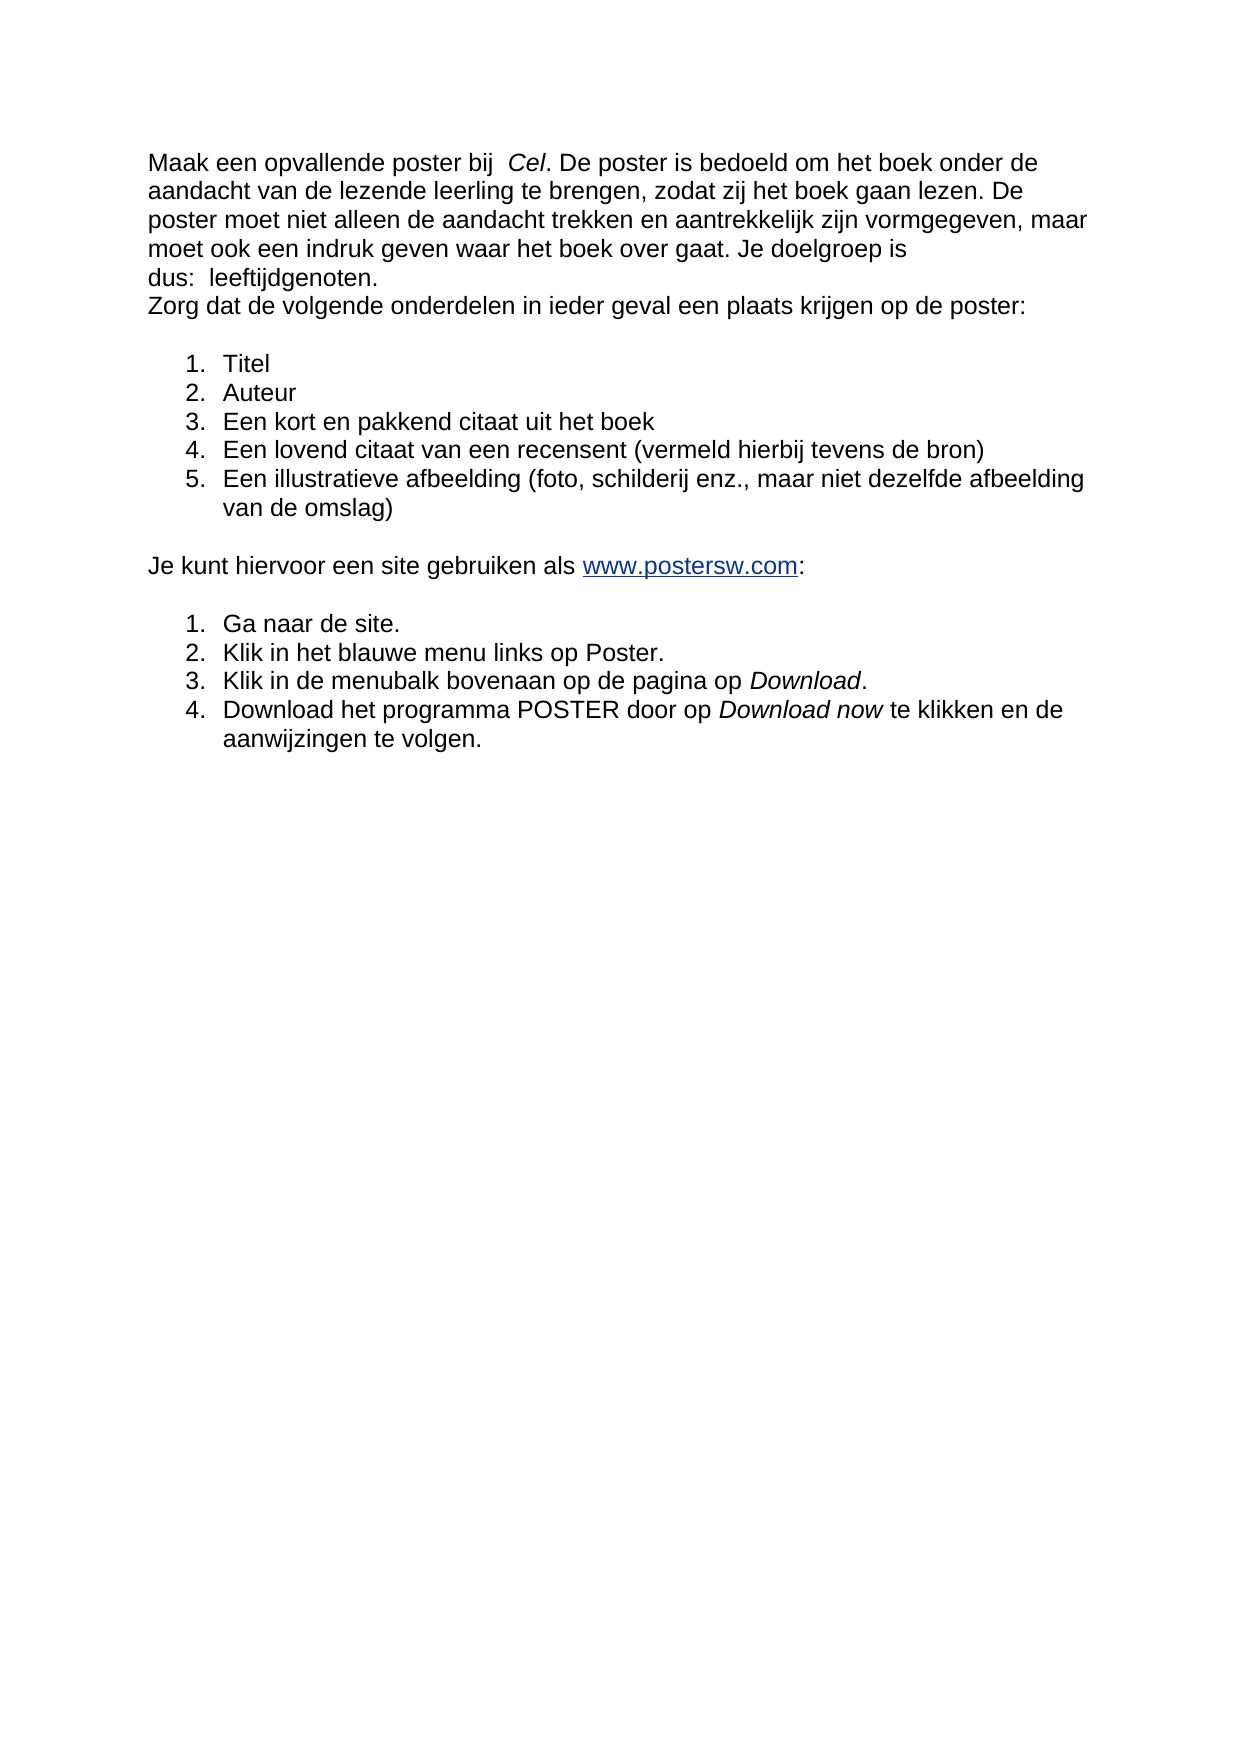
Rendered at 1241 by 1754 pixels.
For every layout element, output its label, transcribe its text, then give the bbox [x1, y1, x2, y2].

text Maak een opvallende poster bij Cel. De poster is bedoeld om het boek onder de aandacht van de lezende leerling te brengen, zodat zij het boek gaan lezen. De poster moet niet alleen de aandacht trekken en aantrekkelijk zijn vormgegeven, maar moet ook een indruk geven waar het boek over gaat. Je doelgroep is dus: leeftijdgenoten. [148, 148, 1093, 291]
list Klik in de menubalk bovenaan op de pagina op Download. [185, 666, 1093, 695]
list Download het programma POSTER door op Download now te klikken en de aanwijzingen te volgen. [185, 695, 1093, 753]
text Zorg dat de volgende onderdelen in ieder geval een plaats krijgen op de poster: [148, 291, 1093, 320]
list Een illustratieve afbeelding (foto, schilderij enz., maar niet dezelfde afbeelding van de omslag) [185, 464, 1093, 522]
list Ga naar de site. [185, 609, 1093, 638]
list Titel [185, 349, 1093, 378]
list Auteur [185, 378, 1093, 407]
list Klik in het blauwe menu links op Poster. [185, 638, 1093, 666]
list Een kort en pakkend citaat uit het boek [185, 407, 1093, 436]
text Je kunt hiervoor een site gebruiken als www.postersw.com: [148, 551, 1093, 580]
list Een lovend citaat van een recensent (vermeld hierbij tevens de bron) [185, 436, 1093, 464]
